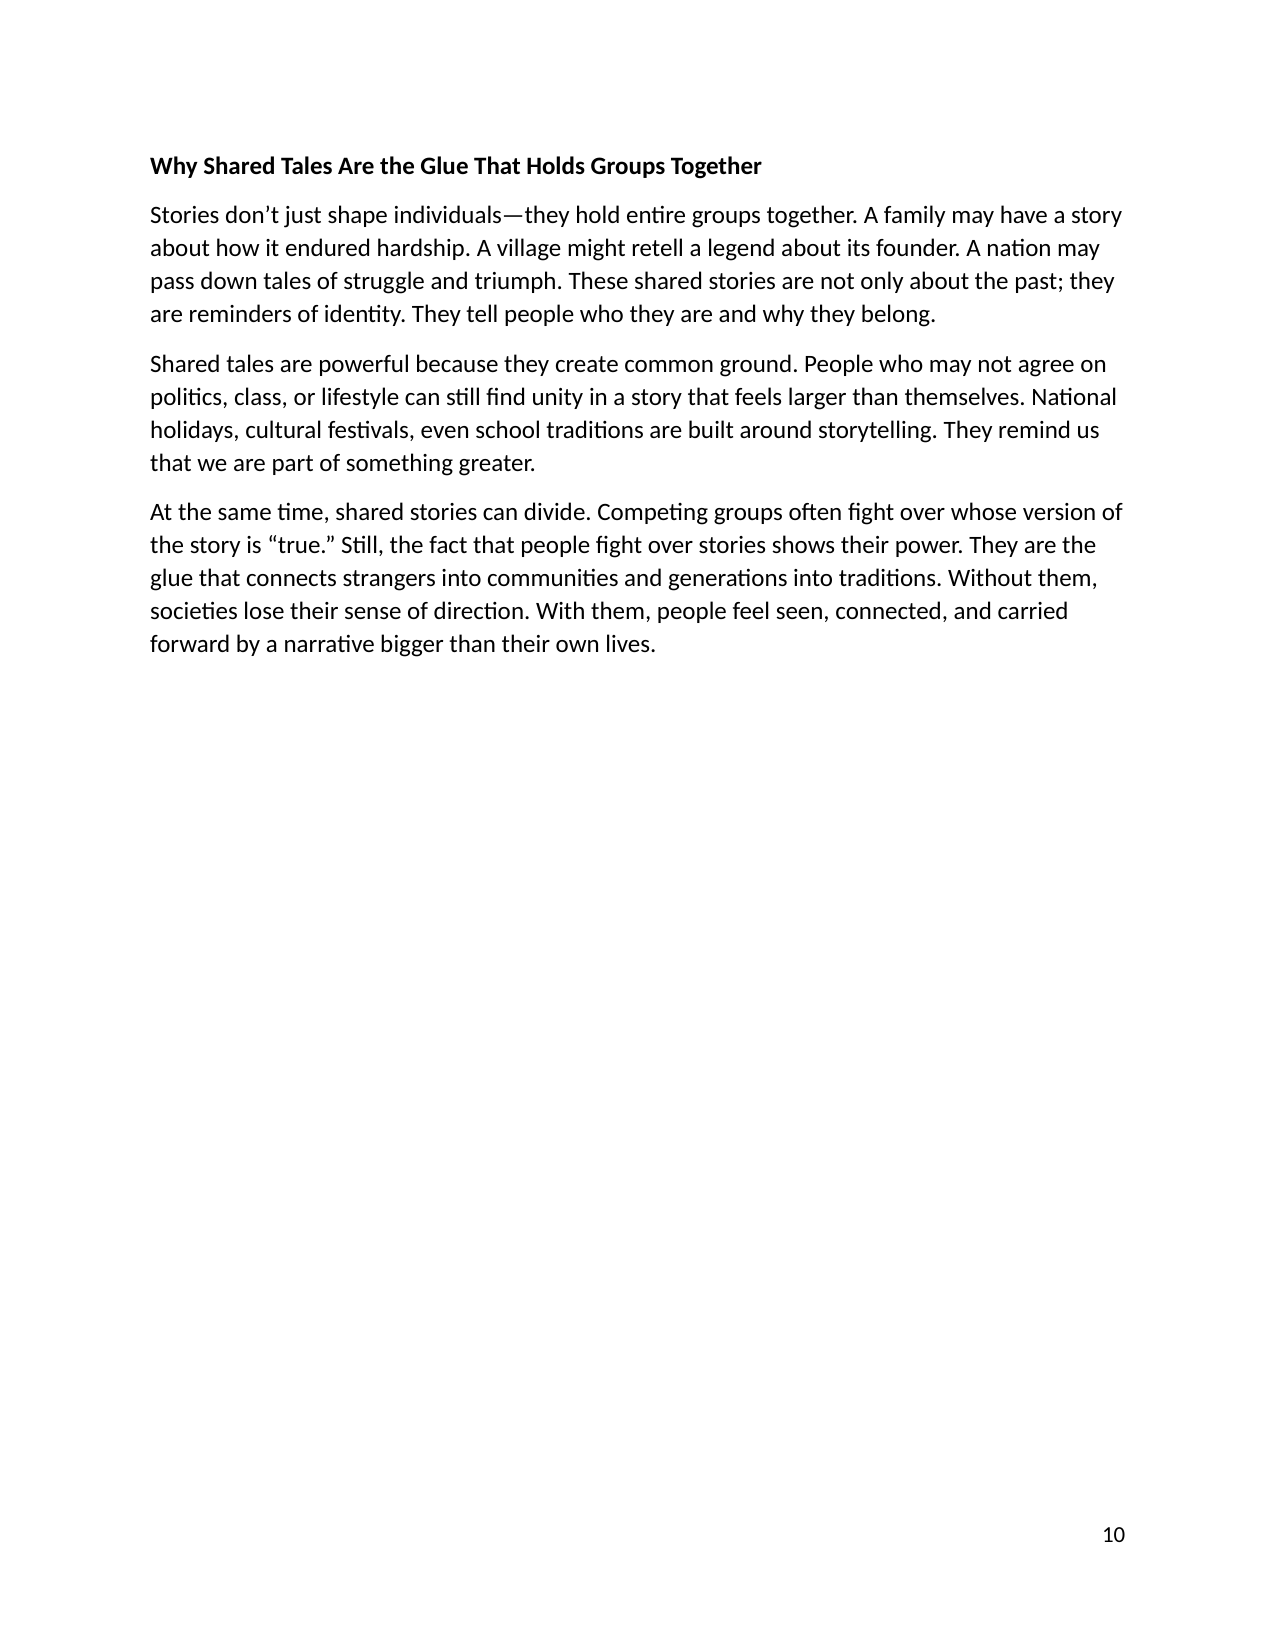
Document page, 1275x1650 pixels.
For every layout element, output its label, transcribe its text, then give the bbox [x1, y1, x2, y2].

text At the same time, shared stories can divide. Competing groups often fight over whose version of the story is “true.” Still, the fact that people fight over stories shows their power. They are the glue that connects strangers into communities and generations into traditions. Without them, societies lose their sense of direction. With them, people feel seen, connected, and carried forward by a narrative bigger than their own lives. [150, 496, 1125, 658]
text Stories don’t just shape individuals—they hold entire groups together. A family may have a story about how it endured hardship. A village might retell a legend about its founder. A nation may pass down tales of struggle and triumph. These shared stories are not only about the past; they are reminders of identity. They tell people who they are and why they belong. [150, 199, 1125, 329]
text Why Shared Tales Are the Glue That Holds Groups Together [150, 150, 1125, 181]
text Shared tales are powerful because they create common ground. People who may not agree on politics, class, or lifestyle can still find unity in a story that feels larger than themselves. National holidays, cultural festivals, even school traditions are built around storytelling. They remind us that we are part of something greater. [150, 348, 1125, 477]
